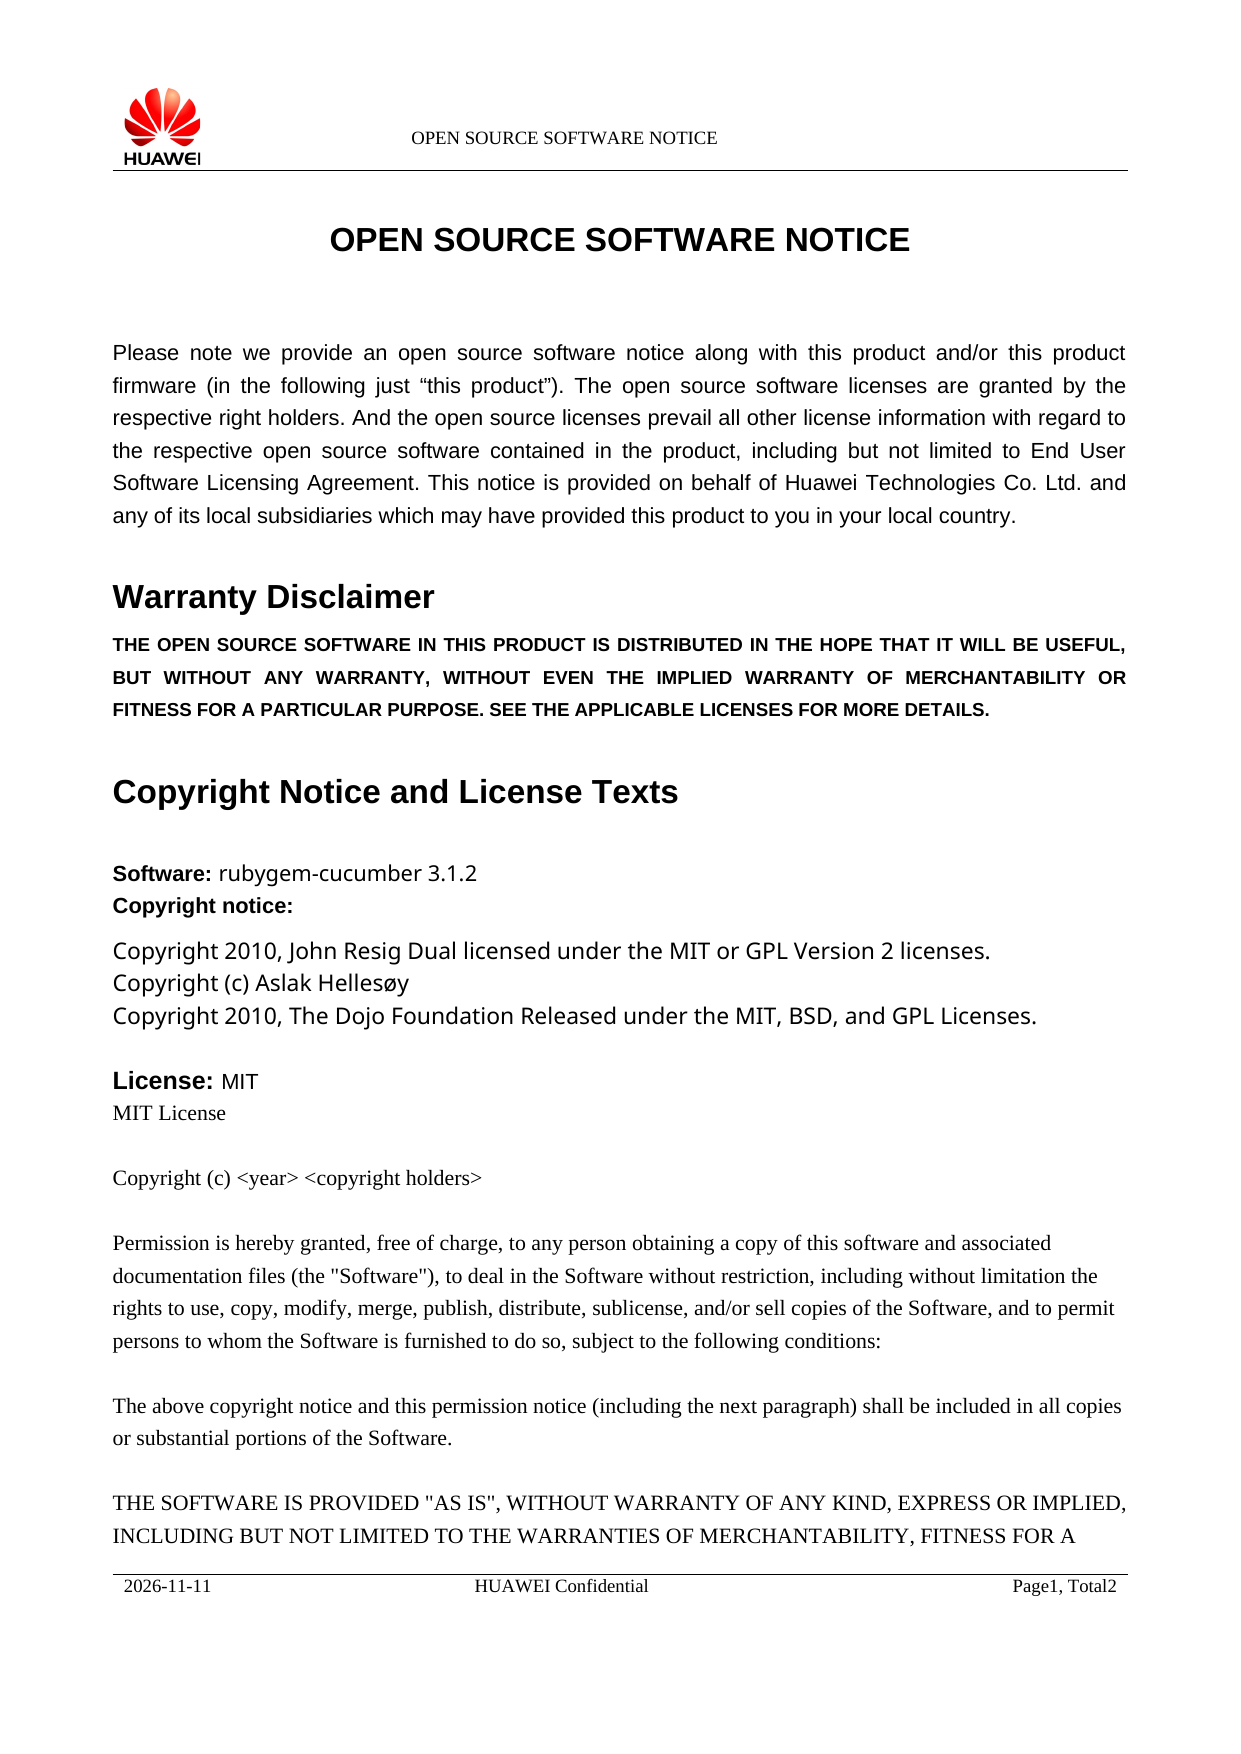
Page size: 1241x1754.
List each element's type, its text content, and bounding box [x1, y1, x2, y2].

text License: MIT [112, 1064, 1128, 1096]
text Copyright notice: [112, 889, 1128, 921]
text Copyright 2010, John Resig Dual licensed under the MIT or GPL Version 2 licenses. Copyright (c) Aslak Hellesøy Copyright 2010, The Dojo Foundation Released under the MIT, BSD, and GPL Licenses. [112, 934, 1128, 1064]
text Warranty Disclaimer [112, 564, 1128, 629]
title Software: rubygem-cucumber 3.1.2 [112, 856, 1128, 889]
text Please note we provide an open source software notice along with this product and/or this product firmware (in the following just “this product”). The open source software licenses are granted by the respective right holders. And the open source licenses prevail all other license information with regard to the respective open source software contained in the product, including but not limited to End User Software Licensing Agreement. This notice is provided on behalf of Huawei Technologies Co. Ltd. and any of its local subsidiaries which may have provided this product to you in your local country. [112, 336, 1128, 531]
picture [124, 88, 201, 165]
text OPEN SOURCE SOFTWARE NOTICE [112, 206, 1128, 271]
text Copyright Notice and License Texts [112, 759, 1128, 824]
text The open source software in this product is distributed in the hope that it will be useful, but WITHOUT ANY WARRANTY, without even the implied warranty of MERCHANTABILITY or FITNESS FOR A PARTICULAR PURPOSE. See the applicable licenses for more details. [112, 629, 1128, 726]
